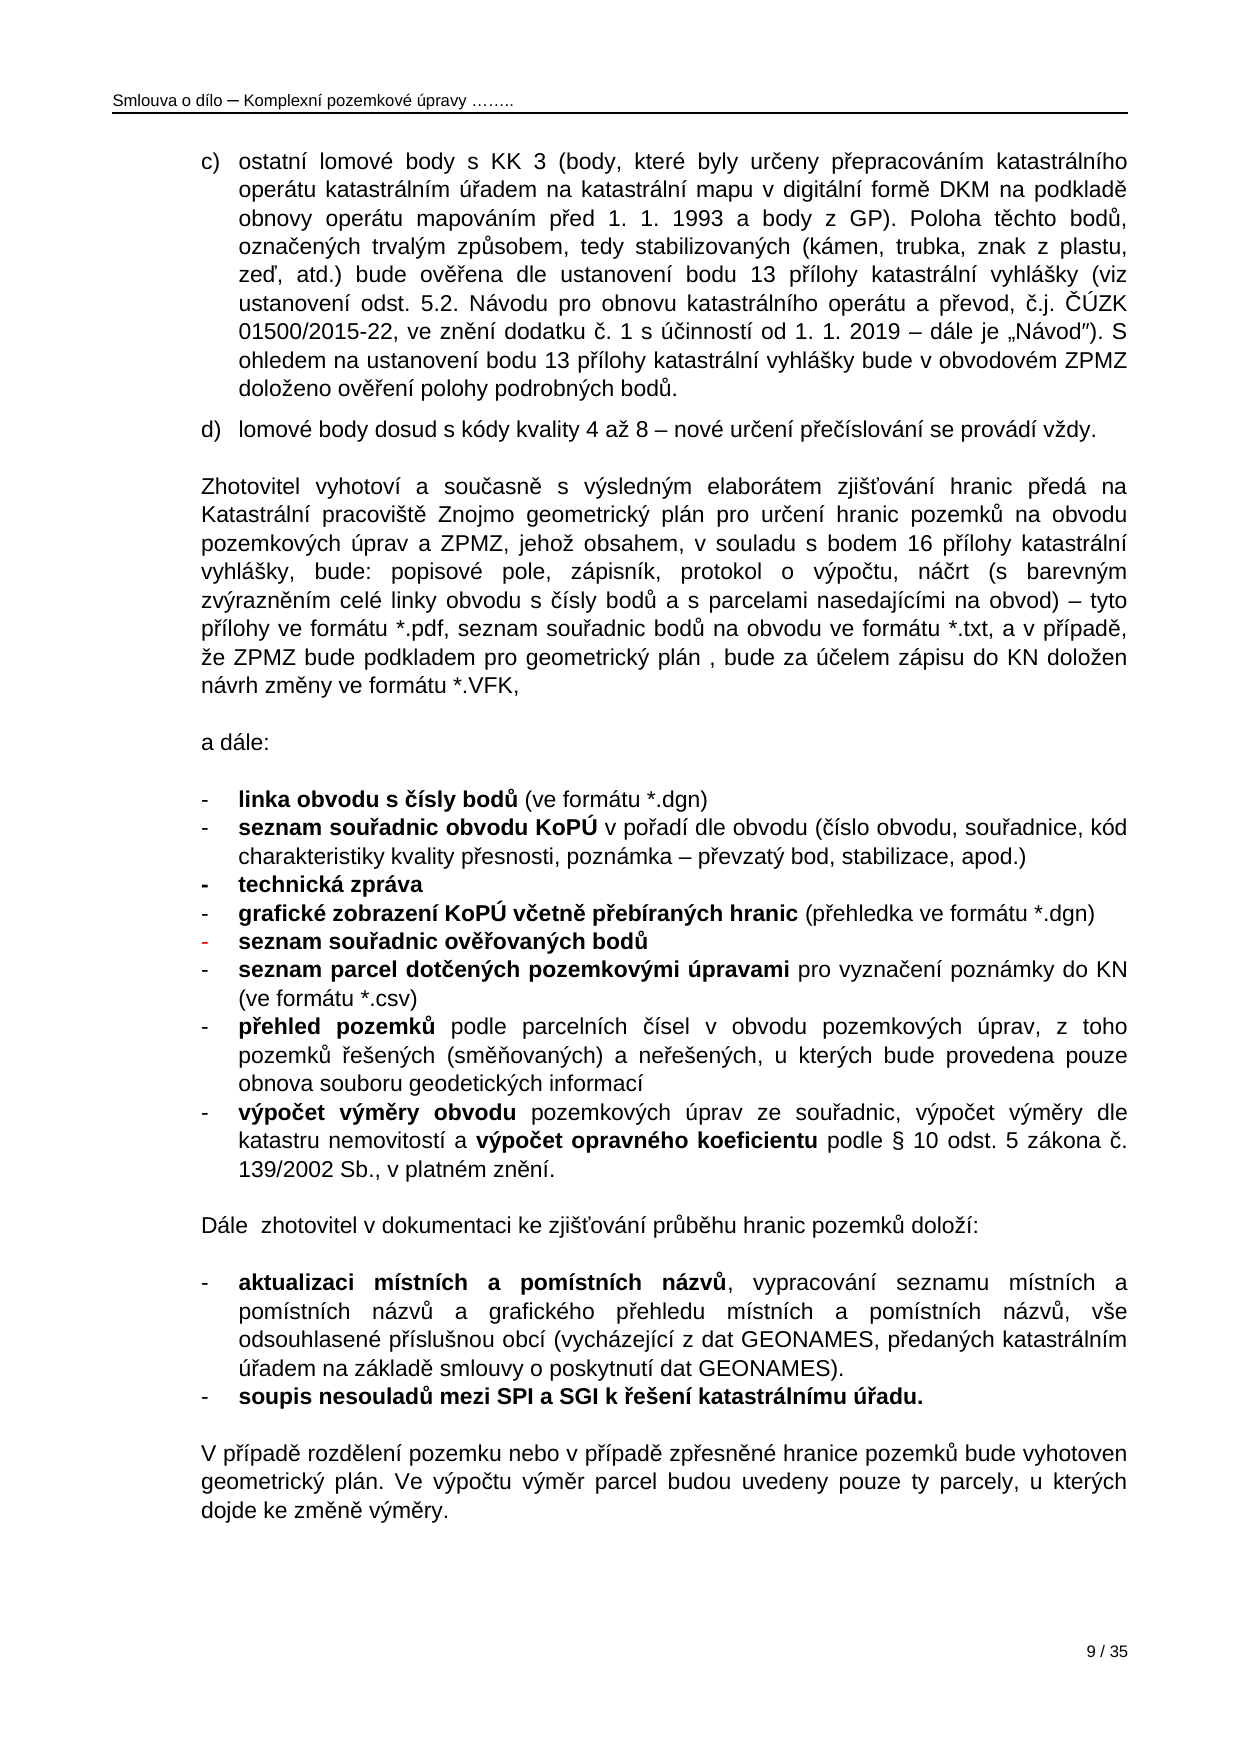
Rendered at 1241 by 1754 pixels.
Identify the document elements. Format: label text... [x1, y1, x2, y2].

list technická zpráva [201, 871, 1128, 897]
list přehled pozemků podle parcelních čísel v obvodu pozemkových úprav, z toho pozemků řešených (směňovaných) a neřešených, u kterých bude provedena pouze obnova souboru geodetických informací [201, 1013, 1128, 1097]
list seznam souřadnic ověřovaných bodů [201, 928, 1128, 954]
text Dále zhotovitel v dokumentaci ke zjišťování průběhu hranic pozemků doloží: [201, 1212, 1128, 1239]
text Zhotovitel vyhotoví a současně s výsledným elaborátem zjišťování hranic předá na Katastrální pracoviště Znojmo geometrický plán pro určení hranic pozemků na obvodu pozemkových úprav a ZPMZ, jehož obsahem, v souladu s bodem 16 přílohy katastrální vyhlášky, bude: popisové pole, zápisník, protokol o výpočtu, náčrt (s barevným zvýrazněním celé linky obvodu s čísly bodů a s parcelami nasedajícími na obvod) – tyto přílohy ve formátu *.pdf, seznam souřadnic bodů na obvodu ve formátu *.txt, a v případě, že ZPMZ bude podkladem pro geometrický plán , bude za účelem zápisu do KN doložen návrh změny ve formátu *.VFK, [201, 473, 1128, 698]
list seznam parcel dotčených pozemkovými úpravami pro vyznačení poznámky do KN (ve formátu *.csv) [201, 956, 1128, 1011]
list seznam souřadnic obvodu KoPÚ v pořadí dle obvodu (číslo obvodu, souřadnice, kód charakteristiky kvality přesnosti, poznámka – převzatý bod, stabilizace, apod.) [201, 814, 1128, 869]
list lomové body dosud s kódy kvality 4 až 8 – nové určení přečíslování se provádí vždy. [201, 416, 1128, 442]
list grafické zobrazení KoPÚ včetně přebíraných hranic (přehledka ve formátu *.dgn) [201, 899, 1128, 926]
list soupis nesouladů mezi SPI a SGI k řešení katastrálnímu úřadu. [201, 1383, 1128, 1409]
list ostatní lomové body s KK 3 (body, které byly určeny přepracováním katastrálního operátu katastrálním úřadem na katastrální mapu v digitální formě DKM na podkladě obnovy operátu mapováním před 1. 1. 1993 a body z GP). Poloha těchto bodů, označených trvalým způsobem, tedy stabilizovaných (kámen, trubka, znak z plastu, zeď, atd.) bude ověřena dle ustanovení bodu 13 přílohy katastrální vyhlášky (viz ustanovení odst. 5.2. Návodu pro obnovu katastrálního operátu a převod, č.j. ČÚZK 01500/2015-22, ve znění dodatku č. 1 s účinností od 1. 1. 2019 – dále je „Návod″). S ohledem na ustanovení bodu 13 přílohy katastrální vyhlášky bude v obvodovém ZPMZ doloženo ověření polohy podrobných bodů. [201, 148, 1128, 402]
text a dále: [201, 729, 1128, 755]
list linka obvodu s čísly bodů (ve formátu *.dgn) [201, 786, 1128, 812]
list aktualizaci místních a pomístních názvů, vypracování seznamu místních a pomístních názvů a grafického přehledu místních a pomístních názvů, vše odsouhlasené příslušnou obcí (vycházející z dat GEONAMES, předaných katastrálním úřadem na základě smlouvy o poskytnutí dat GEONAMES). [201, 1269, 1128, 1381]
list výpočet výměry obvodu pozemkových úprav ze souřadnic, výpočet výměry dle katastru nemovitostí a výpočet opravného koeficientu podle § 10 odst. 5 zákona č. 139/2002 Sb., v platném znění. [201, 1099, 1128, 1182]
text V případě rozdělení pozemku nebo v případě zpřesněné hranice pozemků bude vyhotoven geometrický plán. Ve výpočtu výměr parcel budou uvedeny pouze ty parcely, u kterých dojde ke změně výměry. [201, 1440, 1128, 1523]
